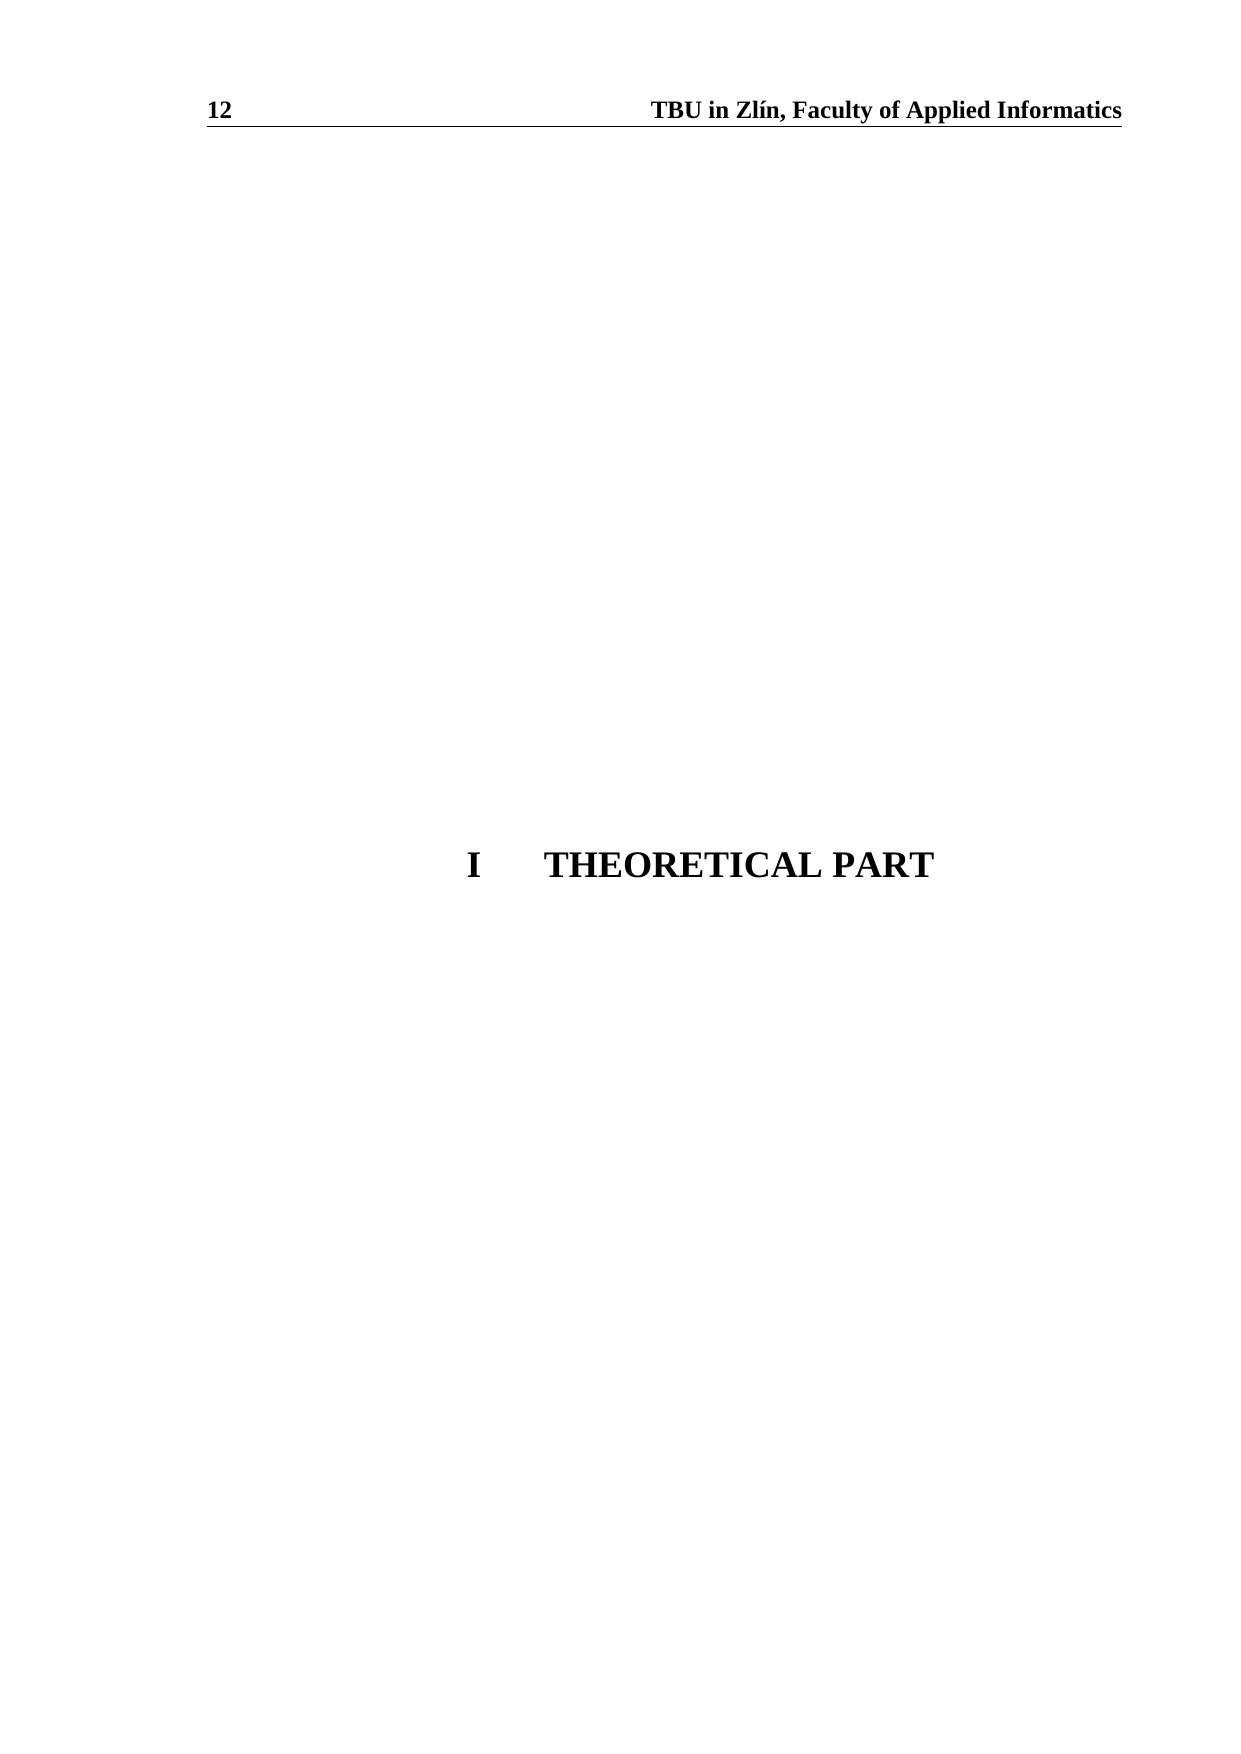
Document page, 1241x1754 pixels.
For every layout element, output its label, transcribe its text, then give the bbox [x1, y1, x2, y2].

table_header [222, 177, 529, 1052]
table_header theoretical Part [529, 177, 1036, 1052]
